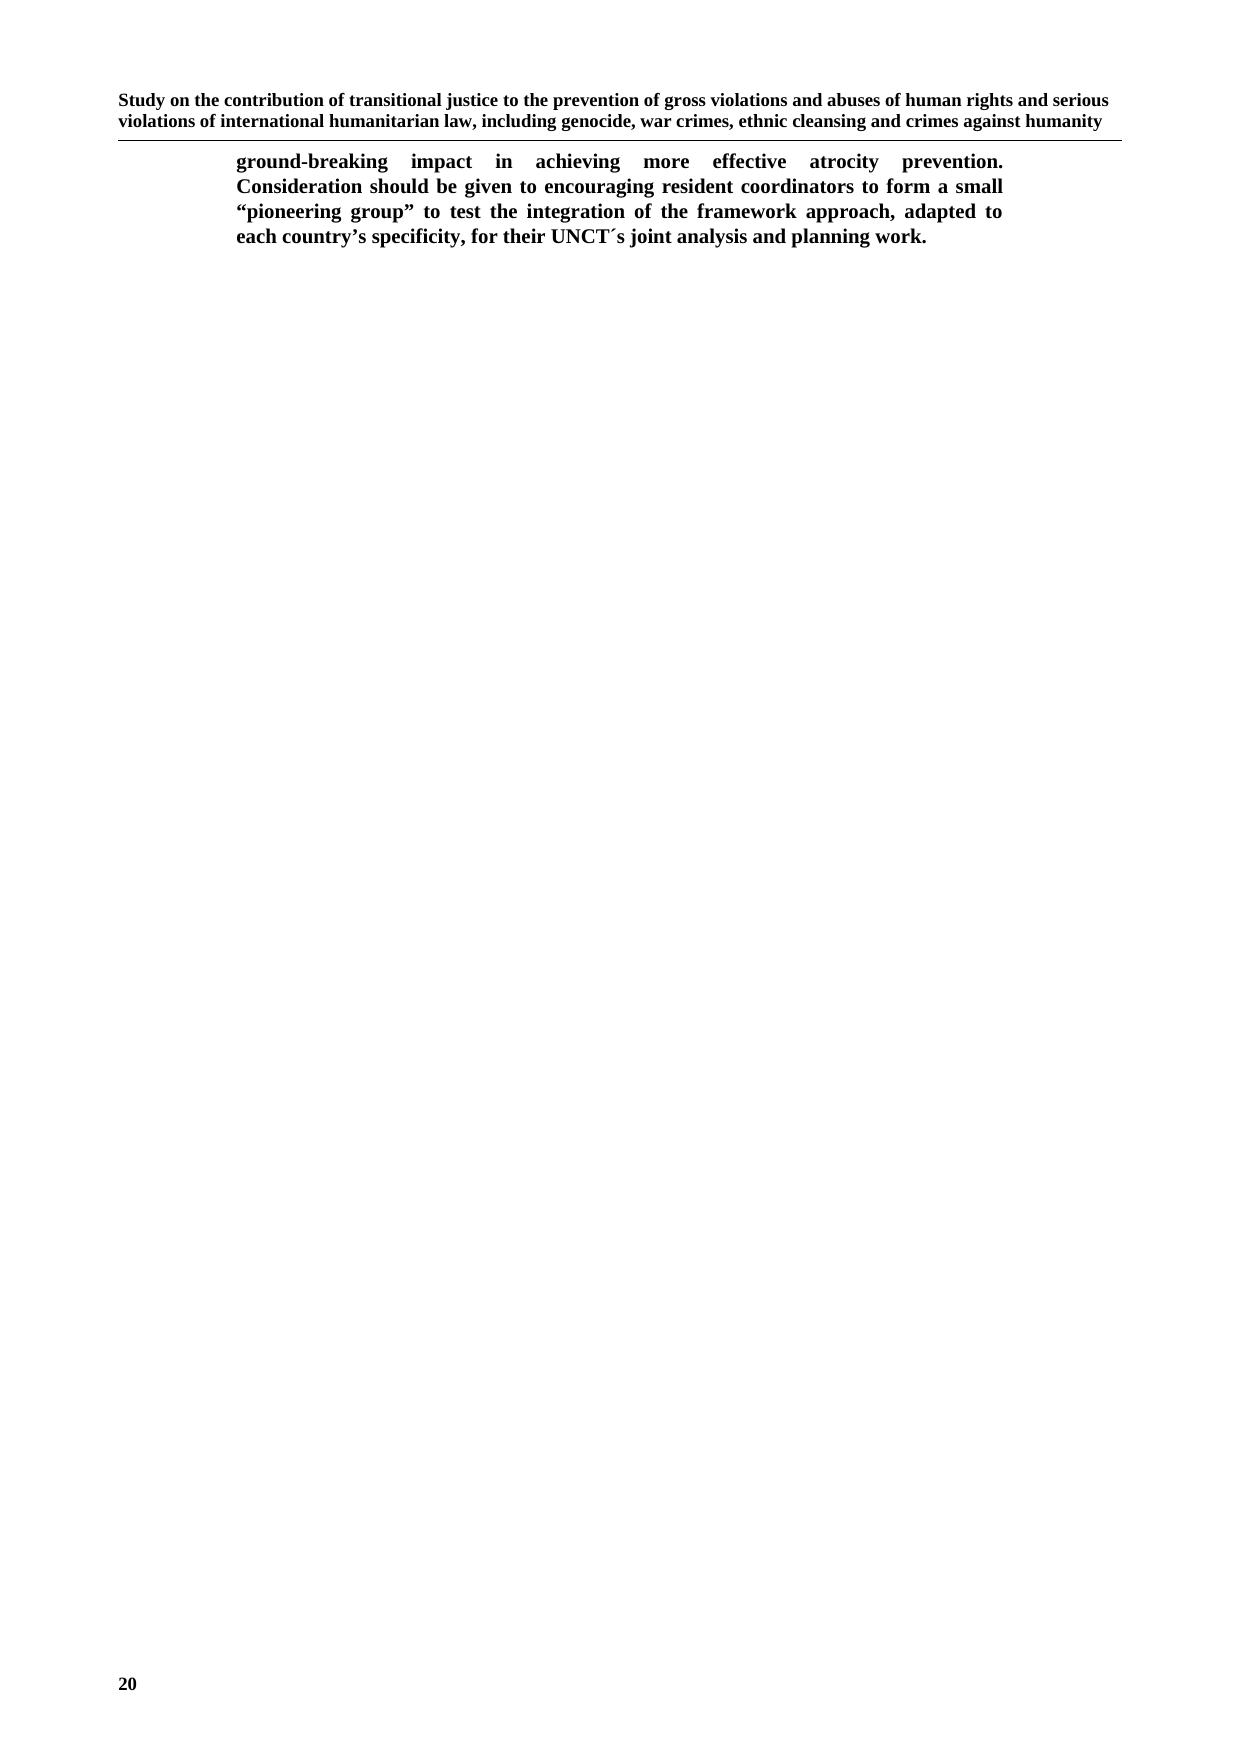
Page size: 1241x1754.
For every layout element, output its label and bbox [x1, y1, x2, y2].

list [236, 148, 1004, 248]
